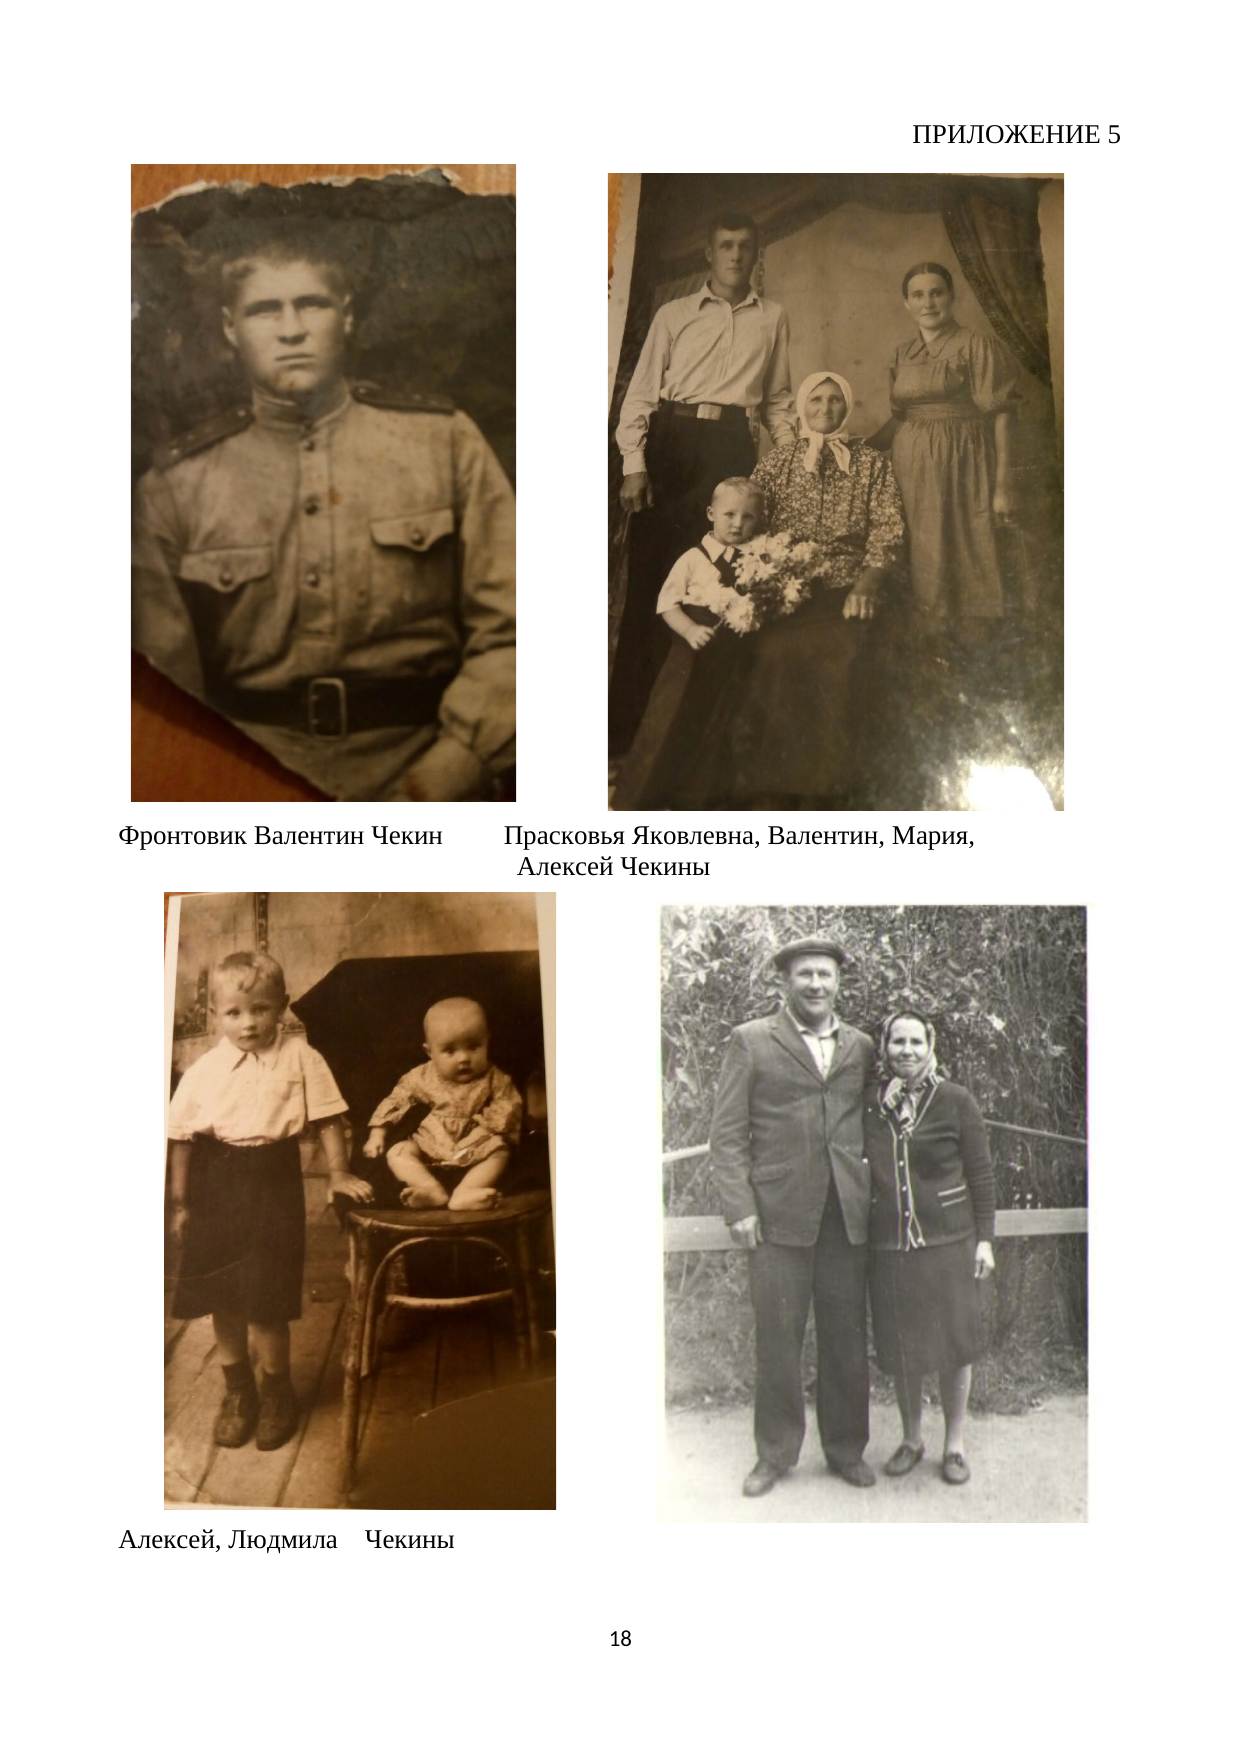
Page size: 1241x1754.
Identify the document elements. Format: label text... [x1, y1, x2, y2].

picture [131, 164, 517, 802]
picture [607, 173, 1065, 811]
text Алексей Чекины [118, 850, 1122, 881]
text Фронтовик Валентин Чекин Прасковья Яковлевна, Валентин, Мария, [118, 819, 1122, 850]
text ПРИЛОЖЕНИЕ 5 [118, 118, 1122, 149]
picture [655, 902, 1097, 1523]
picture [164, 892, 557, 1510]
